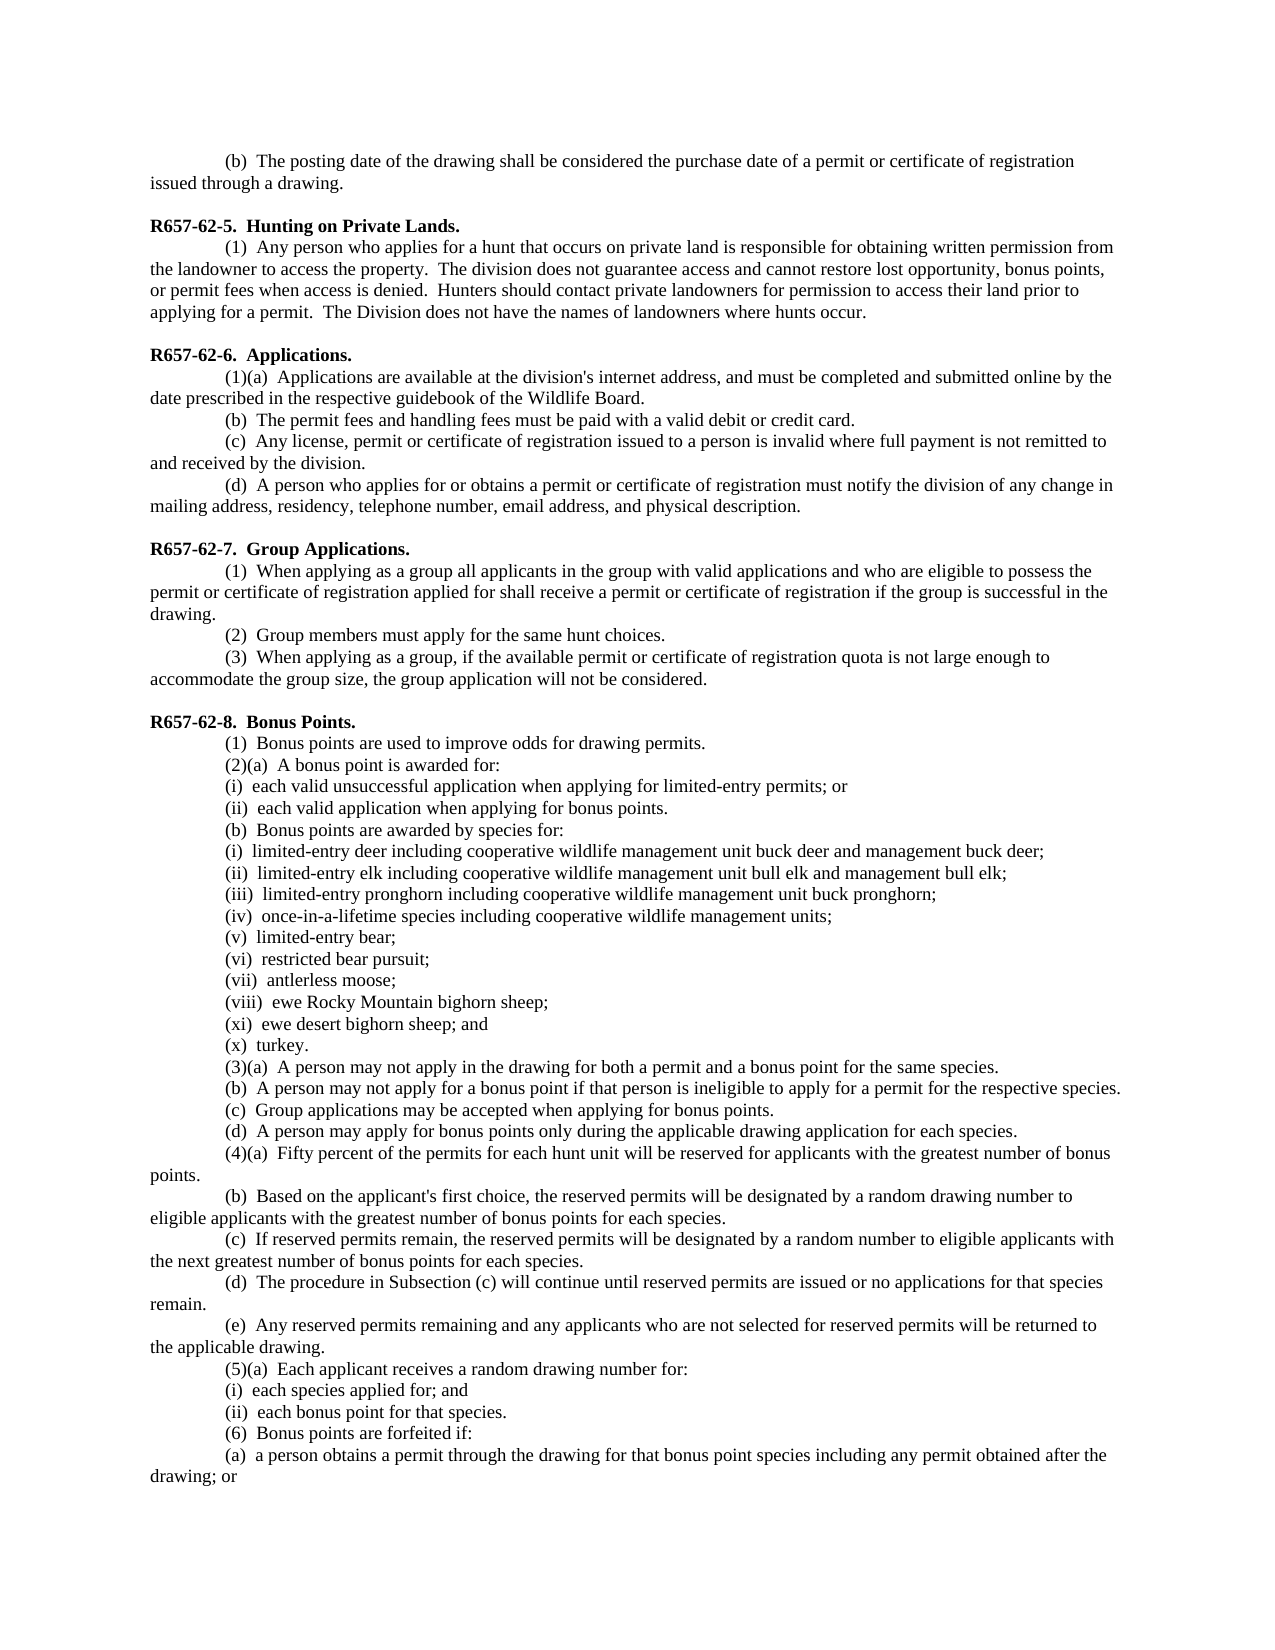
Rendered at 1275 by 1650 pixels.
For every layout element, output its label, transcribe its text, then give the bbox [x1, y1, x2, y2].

text (i) each valid unsuccessful application when applying for limited-entry permits; or [150, 775, 1125, 797]
text R657-62-5. Hunting on Private Lands. [150, 215, 1125, 236]
text (b) The posting date of the drawing shall be considered the purchase date of a permit or certificate of registration issued through a drawing. [150, 150, 1125, 193]
text (vii) antlerless moose; [150, 969, 1125, 991]
text (i) limited-entry deer including cooperative wildlife management unit buck deer and management buck deer; [150, 840, 1125, 862]
text (2)(a) A bonus point is awarded for: [150, 754, 1125, 775]
text (3)(a) A person may not apply in the drawing for both a permit and a bonus point for the same species. [150, 1056, 1125, 1077]
text (xi) ewe desert bighorn sheep; and [150, 1012, 1125, 1034]
text (vi) restricted bear pursuit; [150, 948, 1125, 969]
text (viii) ewe Rocky Mountain bighorn sheep; [150, 991, 1125, 1012]
text (d) A person who applies for or obtains a permit or certificate of registration must notify the division of any change in mailing address, residency, telephone number, email address, and physical description. [150, 473, 1125, 517]
text (c) Group applications may be accepted when applying for bonus points. [150, 1099, 1125, 1120]
text (ii) each valid application when applying for bonus points. [150, 797, 1125, 818]
text (d) The procedure in Subsection (c) will continue until reserved permits are issued or no applications for that species remain. [150, 1271, 1125, 1314]
text (a) a person obtains a permit through the drawing for that bonus point species including any permit obtained after the drawing; or [150, 1444, 1125, 1487]
text (1)(a) Applications are available at the division's internet address, and must be completed and submitted online by the date prescribed in the respective guidebook of the Wildlife Board. [150, 366, 1125, 409]
text R657-62-8. Bonus Points. [150, 711, 1125, 732]
text (c) If reserved permits remain, the reserved permits will be designated by a random number to eligible applicants with the next greatest number of bonus points for each species. [150, 1228, 1125, 1271]
text (1) When applying as a group all applicants in the group with valid applications and who are eligible to possess the permit or certificate of registration applied for shall receive a permit or certificate of registration if the group is successful in the drawing. [150, 560, 1125, 624]
text (b) Based on the applicant's first choice, the reserved permits will be designated by a random drawing number to eligible applicants with the greatest number of bonus points for each species. [150, 1185, 1125, 1228]
text (iii) limited-entry pronghorn including cooperative wildlife management unit buck pronghorn; [150, 883, 1125, 905]
text (3) When applying as a group, if the available permit or certificate of registration quota is not large enough to accommodate the group size, the group application will not be considered. [150, 646, 1125, 689]
text (b) The permit fees and handling fees must be paid with a valid debit or credit card. [150, 409, 1125, 430]
text (c) Any license, permit or certificate of registration issued to a person is invalid where full payment is not remitted to and received by the division. [150, 430, 1125, 473]
text (1) Any person who applies for a hunt that occurs on private land is responsible for obtaining written permission from the landowner to access the property. The division does not guarantee access and cannot restore lost opportunity, bonus points, or permit fees when access is denied. Hunters should contact private landowners for permission to access their land prior to applying for a permit. The Division does not have the names of landowners where hunts occur. [150, 236, 1125, 322]
text (4)(a) Fifty percent of the permits for each hunt unit will be reserved for applicants with the greatest number of bonus points. [150, 1142, 1125, 1185]
text (ii) limited-entry elk including cooperative wildlife management unit bull elk and management bull elk; [150, 862, 1125, 883]
text (x) turkey. [150, 1034, 1125, 1056]
text (b) Bonus points are awarded by species for: [150, 818, 1125, 840]
text (e) Any reserved permits remaining and any applicants who are not selected for reserved permits will be returned to the applicable drawing. [150, 1314, 1125, 1357]
text R657-62-6. Applications. [150, 344, 1125, 366]
text (5)(a) Each applicant receives a random drawing number for: [150, 1357, 1125, 1379]
text (2) Group members must apply for the same hunt choices. [150, 624, 1125, 646]
text (d) A person may apply for bonus points only during the applicable drawing application for each species. [150, 1120, 1125, 1142]
text (iv) once-in-a-lifetime species including cooperative wildlife management units; [150, 905, 1125, 926]
text (ii) each bonus point for that species. [150, 1401, 1125, 1422]
text (b) A person may not apply for a bonus point if that person is ineligible to apply for a permit for the respective species. [150, 1077, 1125, 1099]
text (6) Bonus points are forfeited if: [150, 1422, 1125, 1444]
text R657-62-7. Group Applications. [150, 538, 1125, 560]
text (1) Bonus points are used to improve odds for drawing permits. [150, 732, 1125, 754]
text (v) limited-entry bear; [150, 926, 1125, 948]
text (i) each species applied for; and [150, 1379, 1125, 1401]
